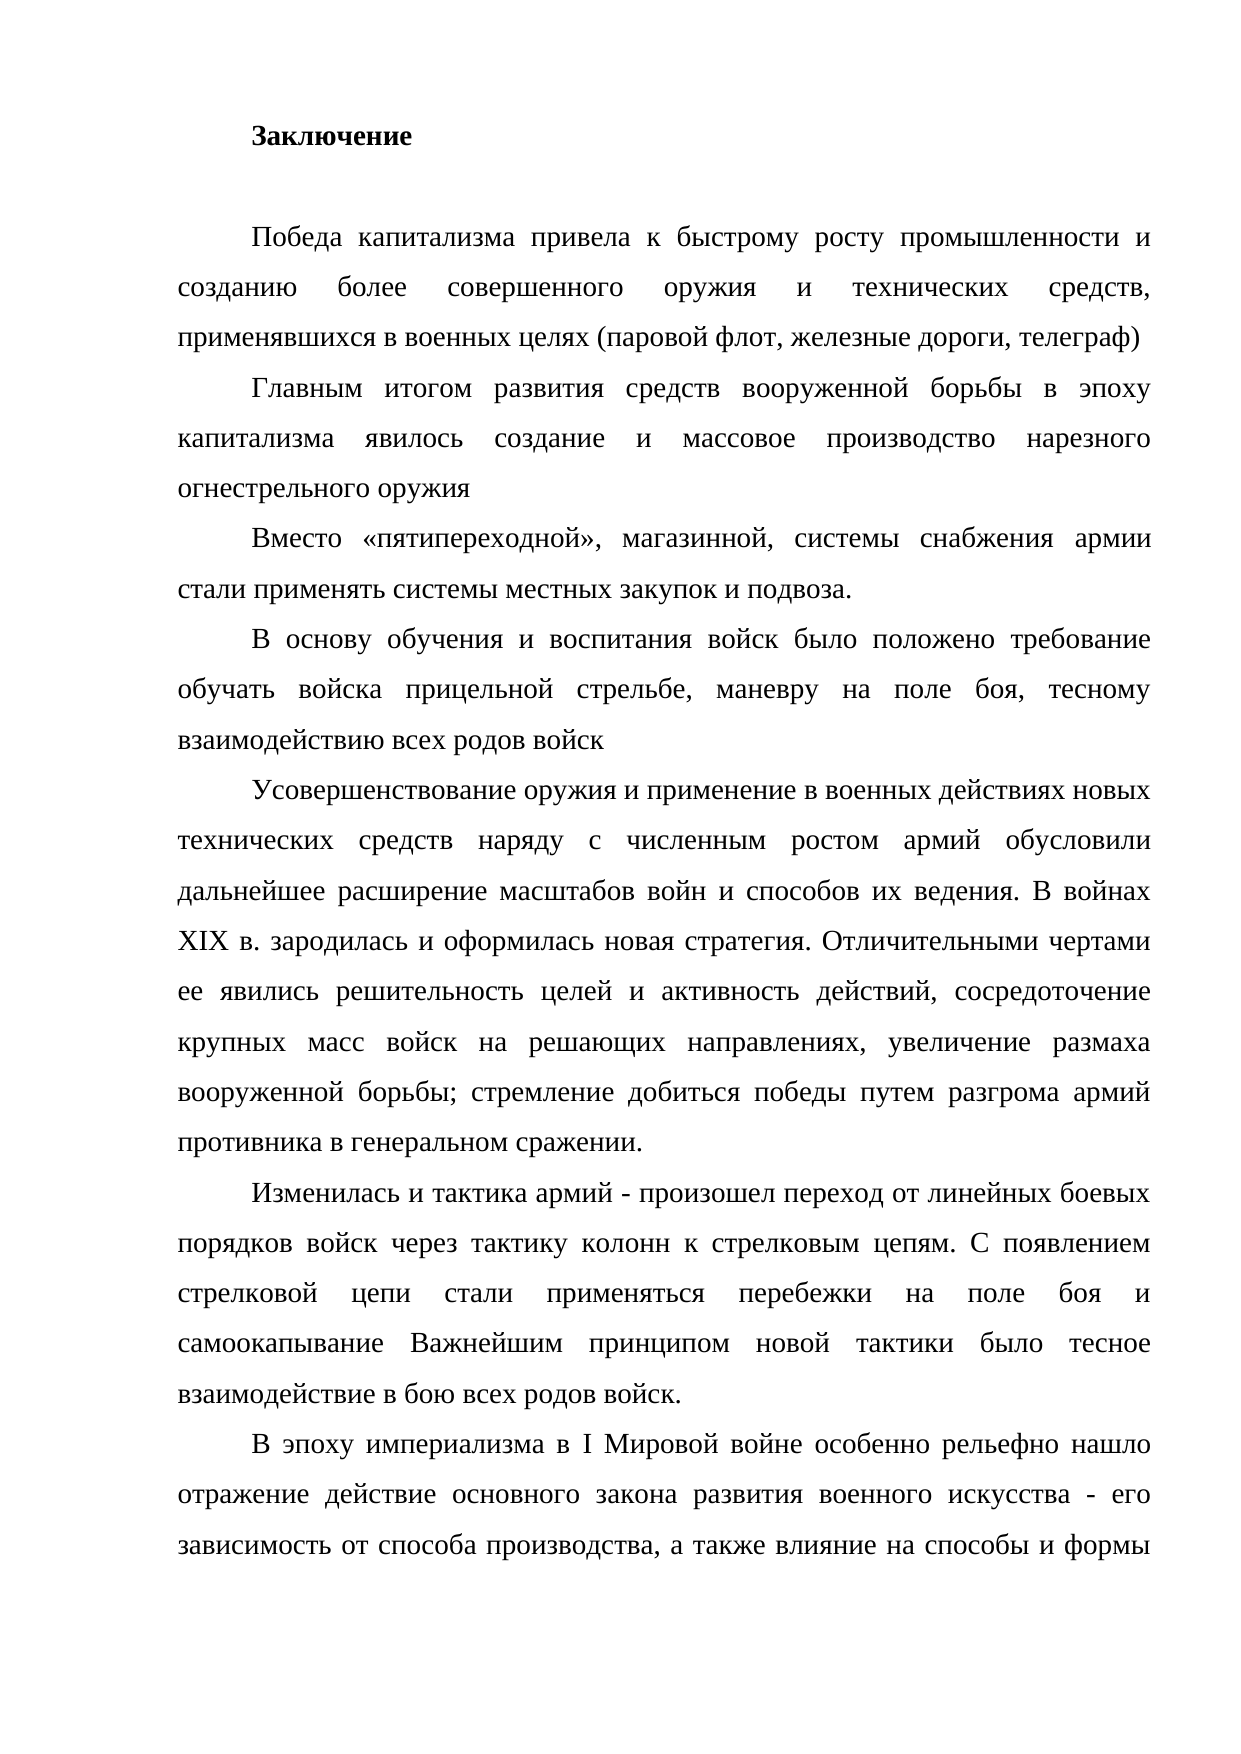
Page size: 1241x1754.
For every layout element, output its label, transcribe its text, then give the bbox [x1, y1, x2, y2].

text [177, 1426, 1152, 1560]
text Изменилась и тактика армий - произошел переход от линейных боевых порядков войск через тактику колонн к стрелковым цепям. С появлением стрелковой цепи стали применяться перебежки на поле боя и самоокапывание Важнейшим принципом новой тактики было тесное взаимодействие в бою всех родов войск. [177, 1175, 1152, 1409]
text Усовершенствование оружия и применение в военных действиях новых технических средств наряду с численным ростом армий обусловили дальнейшее расширение масштабов войн и способов их ведения. В войнах XIX в. зародилась и оформилась новая стратегия. Отличительными чертами ее явились решительность целей и активность действий, сосредоточение крупных масс войск на решающих направлениях, увеличение размаха вооруженной борьбы; стремление добиться победы путем разгрома армий противника в генеральном сражении. [177, 772, 1152, 1158]
text Главным итогом развития средств вооруженной борьбы в эпоху капитализма явилось создание и массовое производство нарезного огнестрельного оружия [177, 370, 1152, 504]
text Вместо «пятипереходной», магазинной, системы снабжения армии стали применять системы местных закупок и подвоза. [177, 521, 1152, 604]
text Победа капитализма привела к быстрому росту промышленности и созданию более совершенного оружия и технических средств, применявшихся в военных целях (паровой флот, железные дороги, телеграф) [177, 219, 1152, 353]
text В основу обучения и воспитания войск было положено требование обучать войска прицельной стрельбе, маневру на поле боя, тесному взаимодействию всех родов войск [177, 621, 1152, 755]
text Заключение [177, 118, 1152, 152]
